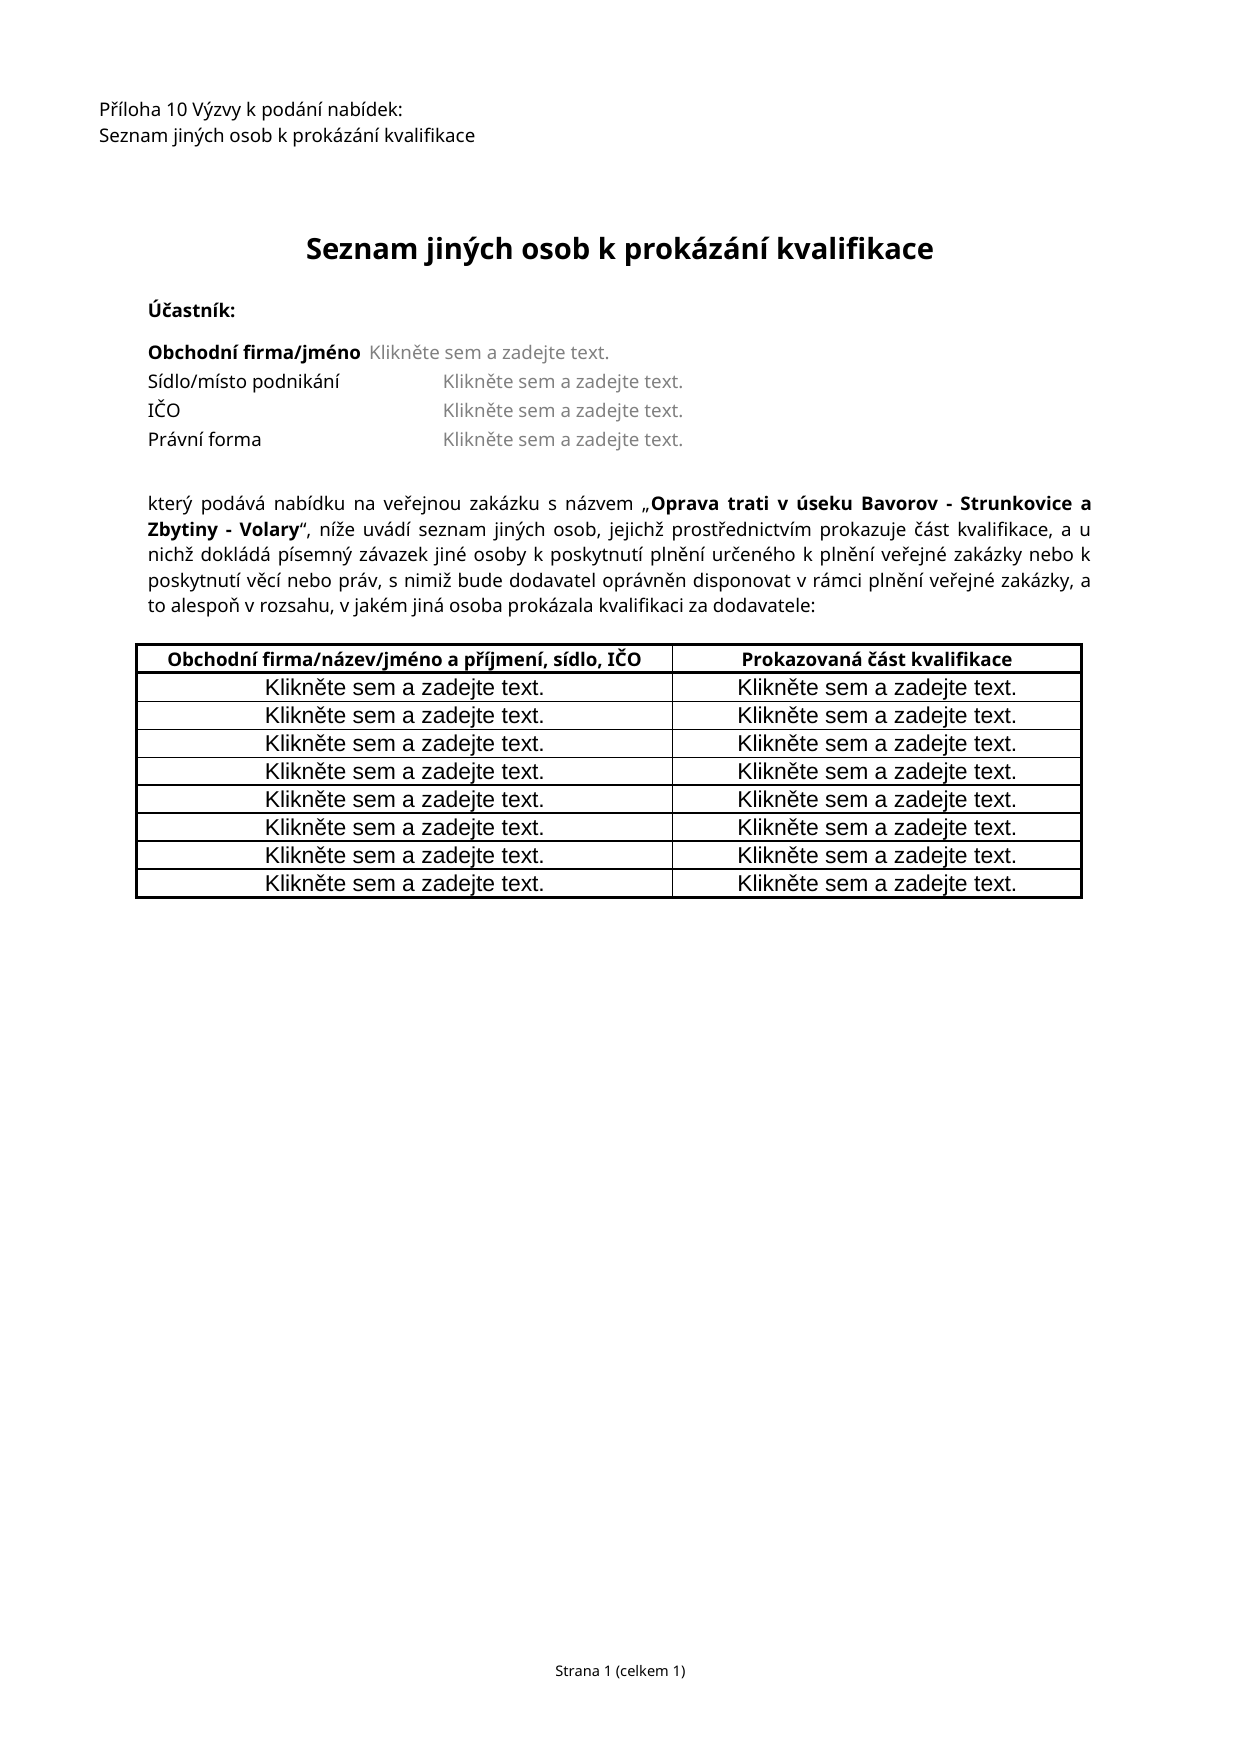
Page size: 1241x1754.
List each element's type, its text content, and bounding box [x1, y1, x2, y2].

title Seznam jiných osob k prokázání kvalifikace [148, 228, 1093, 268]
table_header Obchodní firma/název/jméno a příjmení, sídlo, IČO [138, 646, 672, 671]
text IČO [148, 394, 1093, 423]
text Obchodní firma/jméno [148, 336, 1093, 365]
text který podává nabídku na veřejnou zakázku s názvem „“, níže uvádí seznam jiných osob, jejichž prostřednictvím prokazuje část kvalifikace, a u nichž dokládá písemný závazek jiné osoby k poskytnutí plnění určeného k plnění veřejné zakázky nebo k poskytnutí věcí nebo práv, s nimiž bude dodavatel oprávněn disponovat v rámci plnění veřejné zakázky, a to alespoň v rozsahu, v jakém jiná osoba prokázala kvalifikaci za dodavatele: [148, 490, 1093, 618]
table_header Prokazovaná část kvalifikace [673, 646, 1080, 671]
text Sídlo/místo podnikání [148, 365, 1093, 394]
text Účastník: [148, 293, 1093, 324]
text Právní forma [148, 423, 1093, 452]
